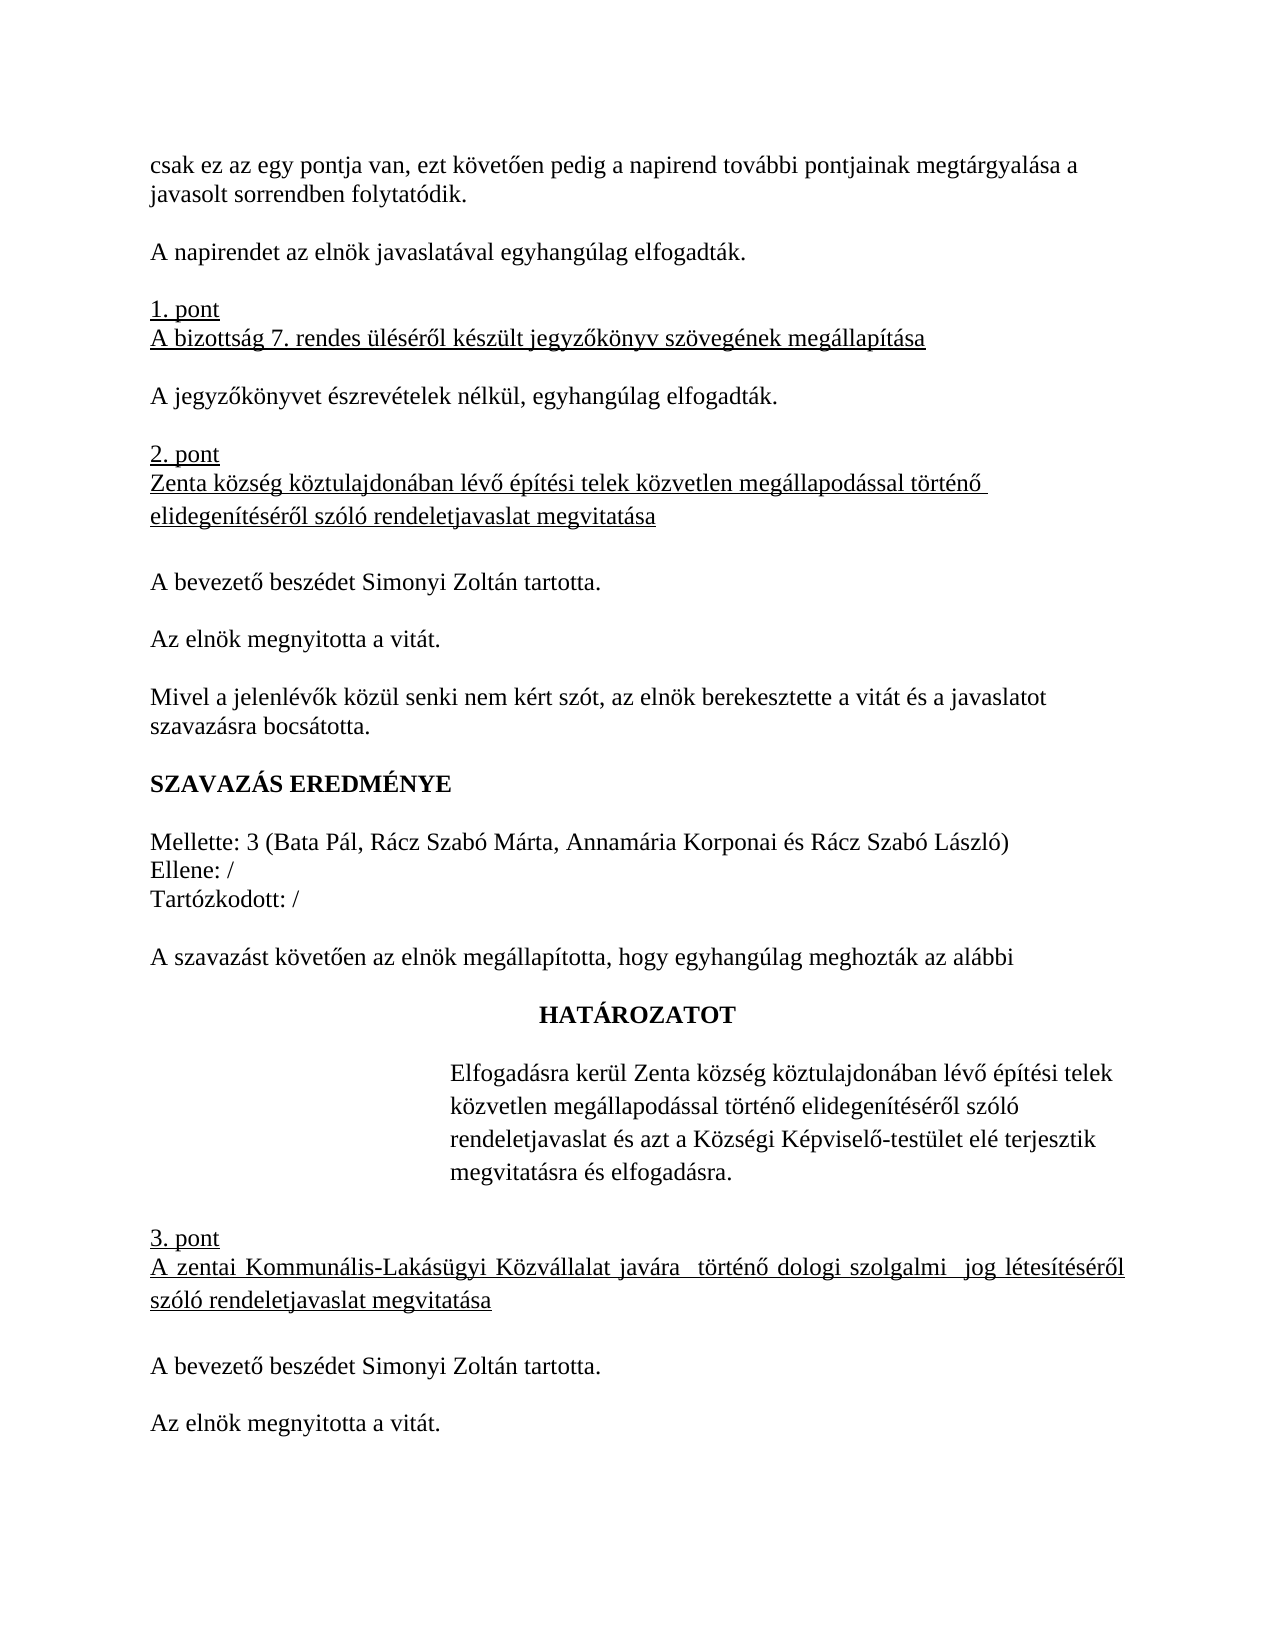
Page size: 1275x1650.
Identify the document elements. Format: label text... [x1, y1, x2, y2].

text Az elnök megnyitotta a vitát. [150, 624, 1125, 653]
text Zenta község köztulajdonában lévő építési telek közvetlen megállapodással történő elidegenítéséről szóló rendeletjavaslat megvitatása [150, 468, 1125, 530]
text SZAVAZÁS EREDMÉNYE [150, 769, 1125, 798]
text A szavazást követően az elnök megállapította, hogy egyhangúlag meghozták az alábbi [150, 942, 1125, 971]
text Elfogadásra kerül Zenta község köztulajdonában lévő építési telek közvetlen megállapodással történő elidegenítéséről szóló rendeletjavaslat és azt a Községi Képviselő-testület elé terjesztik megvitatásra és elfogadásra. [450, 1058, 1125, 1186]
text Az elnök megnyitotta a vitát. [150, 1408, 1125, 1437]
text A napirendet az elnök javaslatával egyhangúlag elfogadták. [150, 237, 1125, 265]
text A bevezető beszédet Simonyi Zoltán tartotta. [150, 567, 1125, 596]
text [150, 150, 1125, 207]
text HATÁROZATOT [150, 1000, 1125, 1029]
text Mellette: 3 (Bata Pál, Rácz Szabó Márta, Annamária Korponai és Rácz Szabó László) Ellene: / Tartózkodott: / [150, 798, 1125, 913]
text 3. pont [150, 1223, 1125, 1252]
text 2. pont [150, 439, 1125, 468]
text A zentai Kommunális-Lakásügyi Közvállalat javára történő dologi szolgalmi jog létesítéséről szóló rendeletjavaslat megvitatása [150, 1278, 1125, 1313]
text Mivel a jelenlévők közül senki nem kért szót, az elnök berekesztette a vitát és a javaslatot szavazásra bocsátotta. [150, 682, 1125, 740]
text A jegyzőkönyvet észrevételek nélkül, egyhangúlag elfogadták. [150, 381, 1125, 410]
text A bevezető beszédet Simonyi Zoltán tartotta. [150, 1351, 1125, 1379]
text A zentai Kommunális-Lakásügyi Közvállalat javára történő dologi szolgalmi jog létesítéséről szóló rendeletjavaslat megvitatása [150, 1252, 1125, 1277]
text 1. pont A bizottság 7. rendes üléséről készült jegyzőkönyv szövegének megállapítása [150, 294, 1125, 352]
